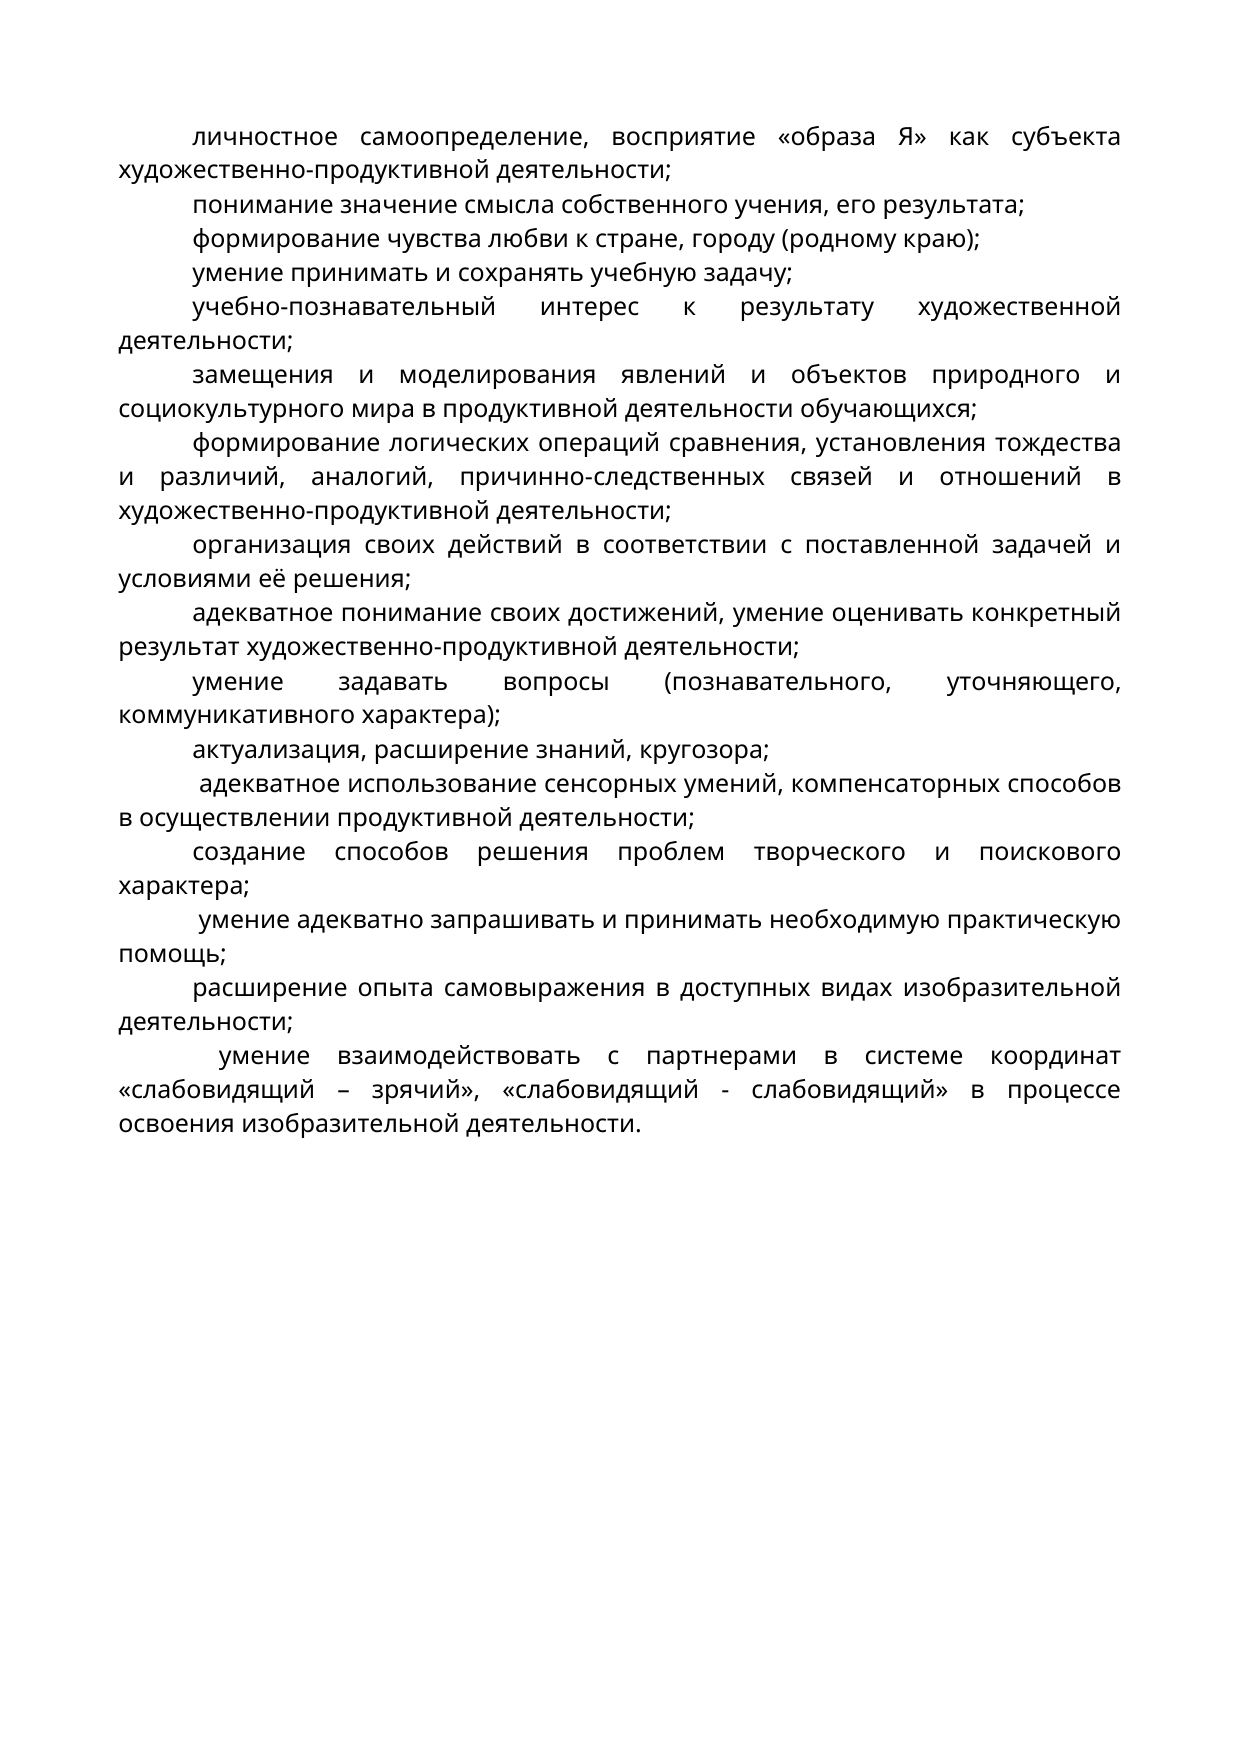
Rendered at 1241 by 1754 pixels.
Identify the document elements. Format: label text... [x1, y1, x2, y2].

text личностное самоопределение, восприятие «образа Я» как субъекта художественно-продуктивной деятельности; [118, 118, 1122, 186]
text умение принимать и сохранять учебную задачу; [118, 254, 1122, 288]
text учебно-познавательный интерес к результату художественной деятельности; [118, 288, 1122, 357]
text актуализация, расширение знаний, кругозора; [118, 731, 1122, 765]
text замещения и моделирования явлений и объектов природного и социокультурного мира в продуктивной деятельности обучающихся; [118, 357, 1122, 425]
text формирование логических операций сравнения, установления тождества и различий, аналогий, причинно-следственных связей и отношений в художественно-продуктивной деятельности; [118, 425, 1122, 527]
text формирование чувства любви к стране, городу (родному краю); [118, 220, 1122, 254]
text умение взаимодействовать с партнерами в системе координат «слабовидящий – зрячий», «слабовидящий - слабовидящий» в процессе освоения изобразительной деятельности. [118, 1038, 1122, 1140]
text умение адекватно запрашивать и принимать необходимую практическую помощь; [118, 902, 1122, 970]
text понимание значение смысла собственного учения, его результата; [118, 186, 1122, 220]
text расширение опыта самовыражения в доступных видах изобразительной деятельности; [118, 970, 1122, 1038]
text организация своих действий в соответствии с поставленной задачей и условиями её решения; [118, 527, 1122, 595]
text умение задавать вопросы (познавательного, уточняющего, коммуникативного характера); [118, 663, 1122, 731]
text адекватное использование сенсорных умений, компенсаторных способов в осуществлении продуктивной деятельности; [118, 765, 1122, 833]
text создание способов решения проблем творческого и поискового характера; [118, 833, 1122, 902]
text адекватное понимание своих достижений, умение оценивать конкретный результат художественно-продуктивной деятельности; [118, 595, 1122, 663]
